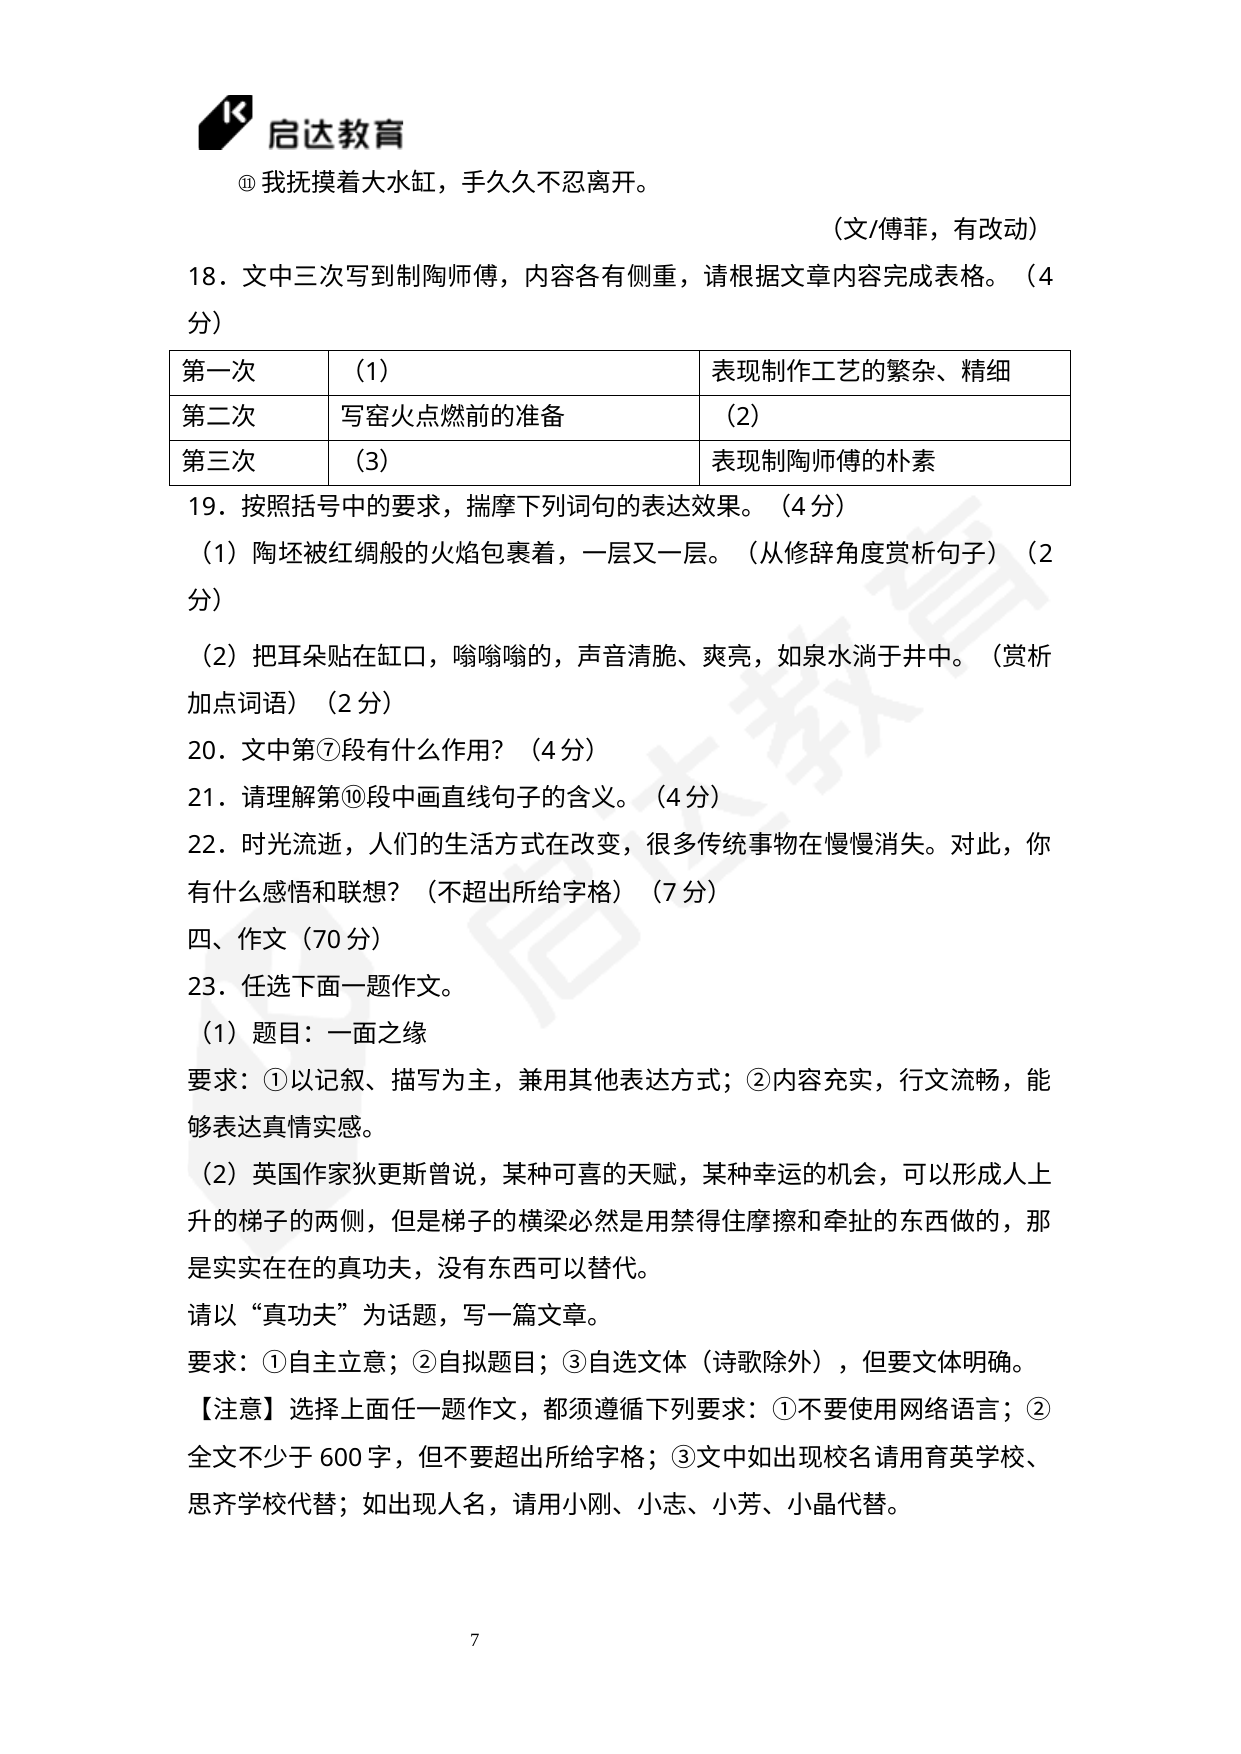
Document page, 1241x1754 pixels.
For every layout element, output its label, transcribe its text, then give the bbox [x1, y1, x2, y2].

text （1）题目：一面之缘 [187, 1013, 1053, 1049]
table_cell （3） [329, 441, 699, 485]
text 要求：①以记叙、描写为主，兼用其他表达方式；②内容充实，行文流畅，能够表达真情实感。 [187, 1060, 1053, 1144]
table_header 第一次 [170, 351, 328, 395]
text 20．文中第⑦段有什么作用？（4分） [187, 731, 1053, 767]
text 18．文中三次写到制陶师傅，内容各有侧重，请根据文章内容完成表格。（4分） [187, 256, 1053, 339]
text 23．任选下面一题作文。 [187, 966, 1053, 1002]
text （2）把耳朵贴在缸口，嗡嗡嗡的，声音清脆、爽亮，如泉水淌于井中。（赏析加点词语）（2分） [187, 628, 1053, 720]
table_cell 写窑火点燃前的准备 [329, 396, 699, 440]
text 【注意】选择上面任一题作文，都须遵循下列要求：①不要使用网络语言；②全文不少于600字，但不要超出所给字格；③文中如出现校名请用育英学校、思齐学校代替；如出现人名，请用小刚、小志、小芳、小晶代替。 [187, 1390, 1053, 1520]
text （2）英国作家狄更斯曾说，某种可喜的天赋，某种幸运的机会，可以形成人上升的梯子的两侧，但是梯子的横梁必然是用禁得住摩擦和牵扯的东西做的，那是实实在在的真功夫，没有东西可以替代。 [187, 1154, 1053, 1285]
text （1）陶坯被红绸般的火焰包裹着，一层又一层。（从修辞角度赏析句子）（2分） [187, 533, 1053, 617]
table_header （1） [329, 351, 699, 395]
text 要求：①自主立意；②自拟题目；③自选文体（诗歌除外），但要文体明确。 [187, 1343, 1053, 1379]
text 21．请理解第⑩段中画直线句子的含义。（4分） [187, 778, 1053, 814]
table_cell 第三次 [170, 441, 328, 485]
table_cell （2） [700, 396, 1070, 440]
text 四、作文（70分） [187, 919, 1053, 955]
text （文/傅菲，有改动） [187, 209, 1053, 245]
text 请以“真功夫”为话题，写一篇文章。 [187, 1296, 1053, 1332]
text 19．按照括号中的要求，揣摩下列词句的表达效果。（4分） [187, 486, 1053, 523]
table_cell 表现制陶师傅的朴素 [700, 441, 1070, 485]
table_cell 第二次 [170, 396, 328, 440]
table_header 表现制作工艺的繁杂、精细 [700, 351, 1070, 395]
text 22．时光流逝，人们的生活方式在改变，很多传统事物在慢慢消失。对此，你有什么感悟和联想？（不超出所给字格）（7分） [187, 825, 1053, 908]
text ⑪我抚摸着大水缸，手久久不忍离开。 [187, 162, 1053, 198]
picture [198, 95, 404, 150]
